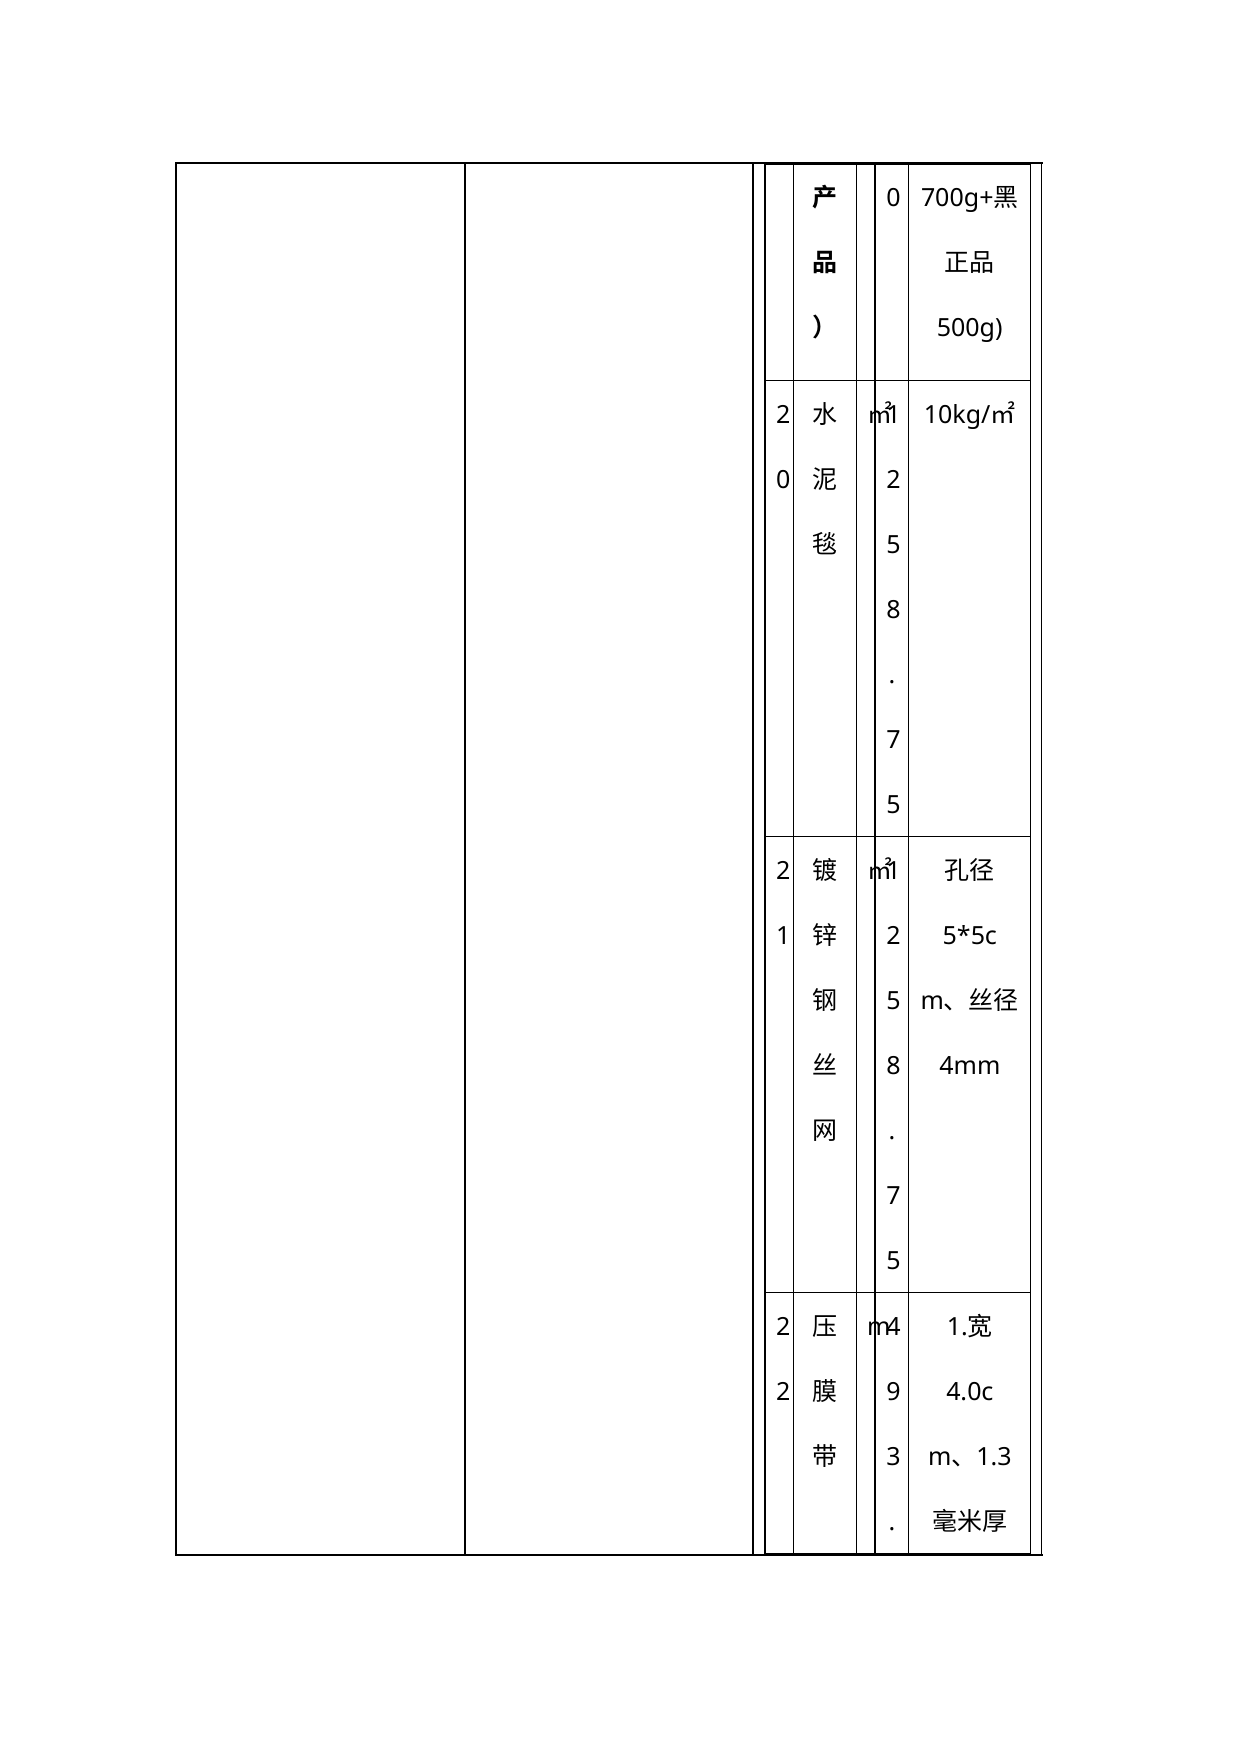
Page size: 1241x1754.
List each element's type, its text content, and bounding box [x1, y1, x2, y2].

table_cell [909, 381, 1030, 836]
table_cell [857, 165, 874, 380]
table_cell [766, 165, 793, 380]
table_cell [909, 1293, 1030, 1553]
table_cell [876, 837, 908, 1292]
table_cell [766, 1293, 793, 1553]
table_cell [794, 165, 856, 380]
table_cell [766, 381, 793, 836]
table_cell [876, 381, 908, 836]
table_cell [876, 1293, 908, 1553]
table_cell [794, 1293, 856, 1553]
table_cell [766, 837, 793, 1292]
table_cell [857, 837, 874, 1292]
table_cell [794, 381, 856, 836]
table_cell [876, 165, 908, 380]
table_cell [909, 837, 1030, 1292]
table_cell [857, 1293, 874, 1553]
table_cell [857, 381, 874, 836]
table_cell [794, 837, 856, 1292]
table_cell 1 [177, 164, 464, 1554]
table_cell [466, 164, 752, 1554]
table_cell [1031, 164, 1041, 1554]
table_cell [754, 164, 764, 1554]
table_cell [909, 165, 1030, 380]
